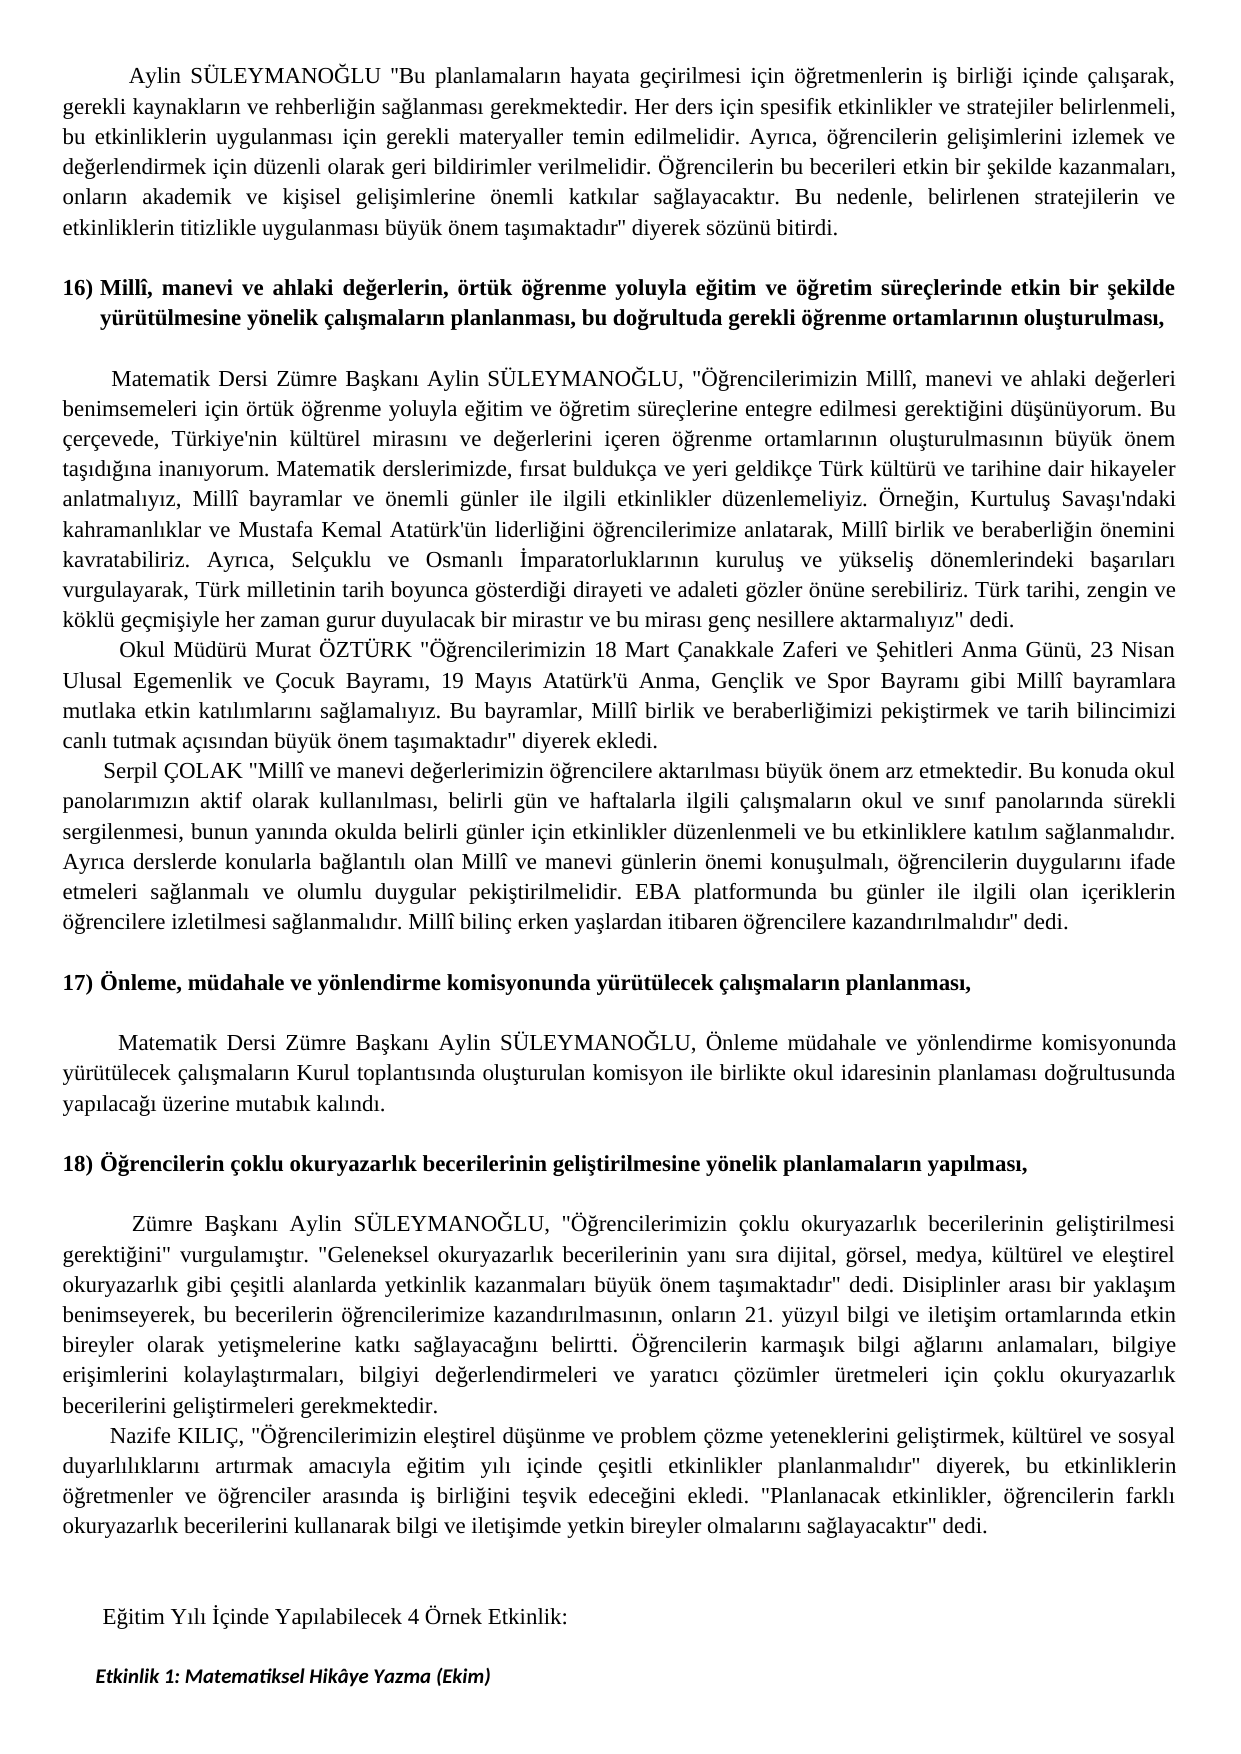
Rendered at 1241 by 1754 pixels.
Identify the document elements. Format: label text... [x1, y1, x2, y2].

list Öğrencilerin çoklu okuryazarlık becerilerinin geliştirilmesine yönelik planlamaların yapılması, [62, 1150, 1178, 1176]
text Nazife KILIÇ, "Öğrencilerimizin eleştirel düşünme ve problem çözme yeteneklerini geliştirmek, kültürel ve sosyal duyarlılıklarını artırmak amacıyla eğitim yılı içinde çeşitli etkinlikler planlanmalıdır" diyerek, bu etkinliklerin öğretmenler ve öğrenciler arasında iş birliğini teşvik edeceğini ekledi. "Planlanacak etkinlikler, öğrencilerin farklı okuryazarlık becerilerini kullanarak bilgi ve iletişimde yetkin bireyler olmalarını sağlayacaktır" dedi. [62, 1422, 1178, 1539]
list Millî, manevi ve ahlaki değerlerin, örtük öğrenme yoluyla eğitim ve öğretim süreçlerinde etkin bir şekilde yürütülmesine yönelik çalışmaların planlanması, bu doğrultuda gerekli öğrenme ortamlarının oluşturulması, [62, 274, 1178, 331]
text Matematik Dersi Zümre Başkanı Aylin SÜLEYMANOĞLU, Önleme müdahale ve yönlendirme komisyonunda yürütülecek çalışmaların Kurul toplantısında oluşturulan komisyon ile birlikte okul idaresinin planlaması doğrultusunda yapılacağı üzerine mutabık kalındı. [62, 1029, 1178, 1116]
text Eğitim Yılı İçinde Yapılabilecek 4 Örnek Etkinlik: [62, 1603, 1178, 1629]
text Matematik Dersi Zümre Başkanı Aylin SÜLEYMANOĞLU, "Öğrencilerimizin Millî, manevi ve ahlaki değerleri benimsemeleri için örtük öğrenme yoluyla eğitim ve öğretim süreçlerine entegre edilmesi gerektiğini düşünüyorum. Bu çerçevede, Türkiye'nin kültürel mirasını ve değerlerini içeren öğrenme ortamlarının oluşturulmasının büyük önem taşıdığına inanıyorum. Matematik derslerimizde, fırsat buldukça ve yeri geldikçe Türk kültürü ve tarihine dair hikayeler anlatmalıyız, Millî bayramlar ve önemli günler ile ilgili etkinlikler düzenlemeliyiz. Örneğin, Kurtuluş Savaşı'ndaki kahramanlıklar ve Mustafa Kemal Atatürk'ün liderliğini öğrencilerimize anlatarak, Millî birlik ve beraberliğin önemini kavratabiliriz. Ayrıca, Selçuklu ve Osmanlı İmparatorluklarının kuruluş ve yükseliş dönemlerindeki başarıları vurgulayarak, Türk milletinin tarih boyunca gösterdiği dirayeti ve adaleti gözler önüne serebiliriz. Türk tarihi, zengin ve köklü geçmişiyle her zaman gurur duyulacak bir mirastır ve bu mirası genç nesillere aktarmalıyız" dedi. [62, 364, 1178, 633]
text Zümre Başkanı Aylin SÜLEYMANOĞLU, "Öğrencilerimizin çoklu okuryazarlık becerilerinin geliştirilmesi gerektiğini" vurgulamıştır. "Geleneksel okuryazarlık becerilerinin yanı sıra dijital, görsel, medya, kültürel ve eleştirel okuryazarlık gibi çeşitli alanlarda yetkinlik kazanmaları büyük önem taşımaktadır" dedi. Disiplinler arası bir yaklaşım benimseyerek, bu becerilerin öğrencilerimize kazandırılmasının, onların 21. yüzyıl bilgi ve iletişim ortamlarında etkin bireyler olarak yetişmelerine katkı sağlayacağını belirtti. Öğrencilerin karmaşık bilgi ağlarını anlamaları, bilgiye erişimlerini kolaylaştırmaları, bilgiyi değerlendirmeleri ve yaratıcı çözümler üretmeleri için çoklu okuryazarlık becerilerini geliştirmeleri gerekmektedir. [62, 1210, 1178, 1418]
text Serpil ÇOLAK "Millî ve manevi değerlerimizin öğrencilere aktarılması büyük önem arz etmektedir. Bu konuda okul panolarımızın aktif olarak kullanılması, belirli gün ve haftalarla ilgili çalışmaların okul ve sınıf panolarında sürekli sergilenmesi, bunun yanında okulda belirli günler için etkinlikler düzenlenmeli ve bu etkinliklere katılım sağlanmalıdır. Ayrıca derslerde konularla bağlantılı olan Millî ve manevi günlerin önemi konuşulmalı, öğrencilerin duygularını ifade etmeleri sağlanmalı ve olumlu duygular pekiştirilmelidir. EBA platformunda bu günler ile ilgili olan içeriklerin öğrencilere izletilmesi sağlanmalıdır. Millî bilinç erken yaşlardan itibaren öğrencilere kazandırılmalıdır'' dedi. [62, 757, 1178, 935]
text Etkinlik 1: Matematiksel Hikâye Yazma (Ekim) [62, 1663, 1178, 1689]
text Aylin SÜLEYMANOĞLU ''Bu planlamaların hayata geçirilmesi için öğretmenlerin iş birliği içinde çalışarak, gerekli kaynakların ve rehberliğin sağlanması gerekmektedir. Her ders için spesifik etkinlikler ve stratejiler belirlenmeli, bu etkinliklerin uygulanması için gerekli materyaller temin edilmelidir. Ayrıca, öğrencilerin gelişimlerini izlemek ve değerlendirmek için düzenli olarak geri bildirimler verilmelidir. Öğrencilerin bu becerileri etkin bir şekilde kazanmaları, onların akademik ve kişisel gelişimlerine önemli katkılar sağlayacaktır. Bu nedenle, belirlenen stratejilerin ve etkinliklerin titizlikle uygulanması büyük önem taşımaktadır'' diyerek sözünü bitirdi. [62, 62, 1178, 240]
list Önleme, müdahale ve yönlendirme komisyonunda yürütülecek çalışmaların planlanması, [62, 969, 1178, 995]
text Okul Müdürü Murat ÖZTÜRK "Öğrencilerimizin 18 Mart Çanakkale Zaferi ve Şehitleri Anma Günü, 23 Nisan Ulusal Egemenlik ve Çocuk Bayramı, 19 Mayıs Atatürk'ü Anma, Gençlik ve Spor Bayramı gibi Millî bayramlara mutlaka etkin katılımlarını sağlamalıyız. Bu bayramlar, Millî birlik ve beraberliğimizi pekiştirmek ve tarih bilincimizi canlı tutmak açısından büyük önem taşımaktadır" diyerek ekledi. [62, 636, 1178, 753]
